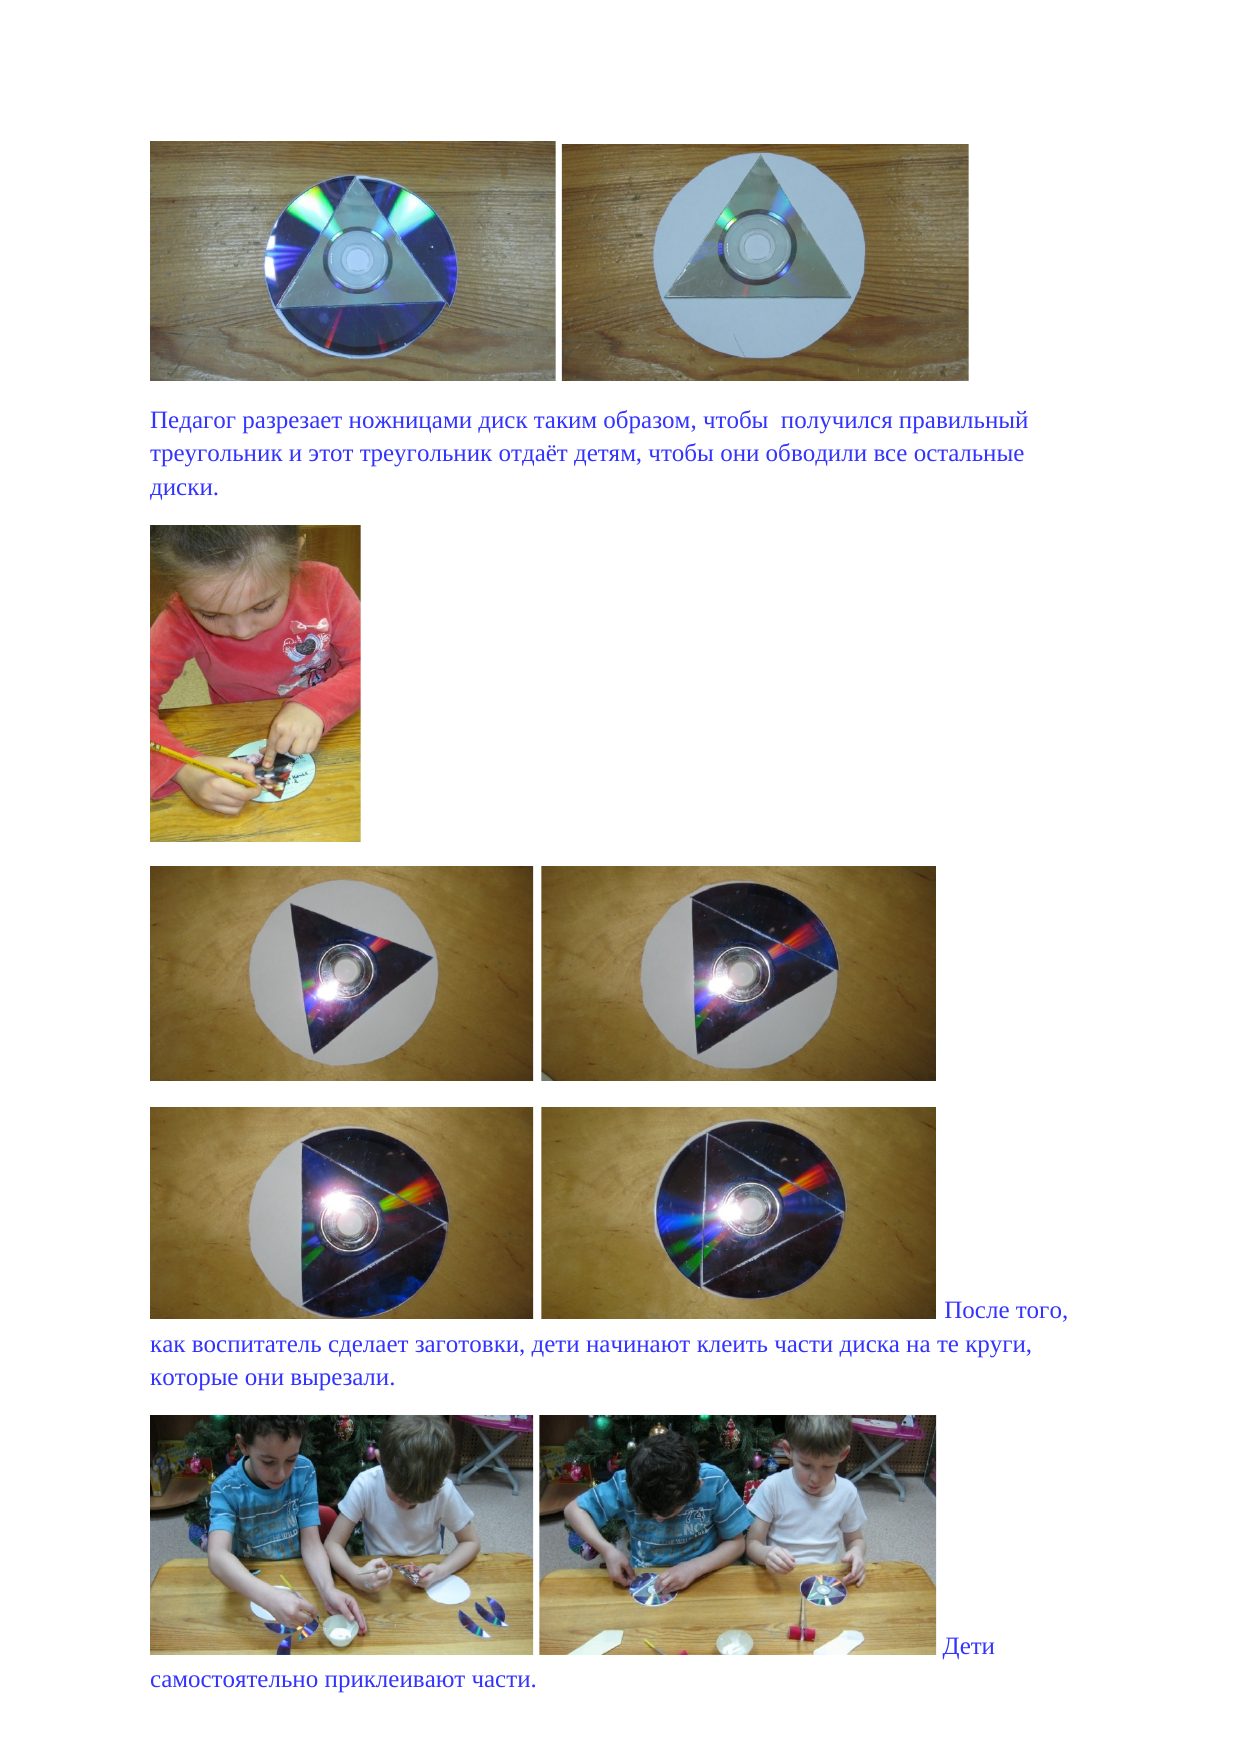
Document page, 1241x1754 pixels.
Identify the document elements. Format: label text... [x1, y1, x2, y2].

picture [539, 1415, 937, 1655]
picture [541, 866, 936, 1081]
picture [150, 866, 534, 1081]
text Педагог разрезает ножницами диск таким образом, чтобы получился правильный треугольник и этот треугольник отдаёт детям, чтобы они обводили все остальные диски. [150, 406, 1090, 500]
picture [150, 141, 556, 381]
picture [541, 1107, 936, 1319]
picture [150, 1107, 534, 1319]
picture [150, 525, 361, 842]
picture [561, 144, 969, 381]
picture [150, 1415, 534, 1655]
